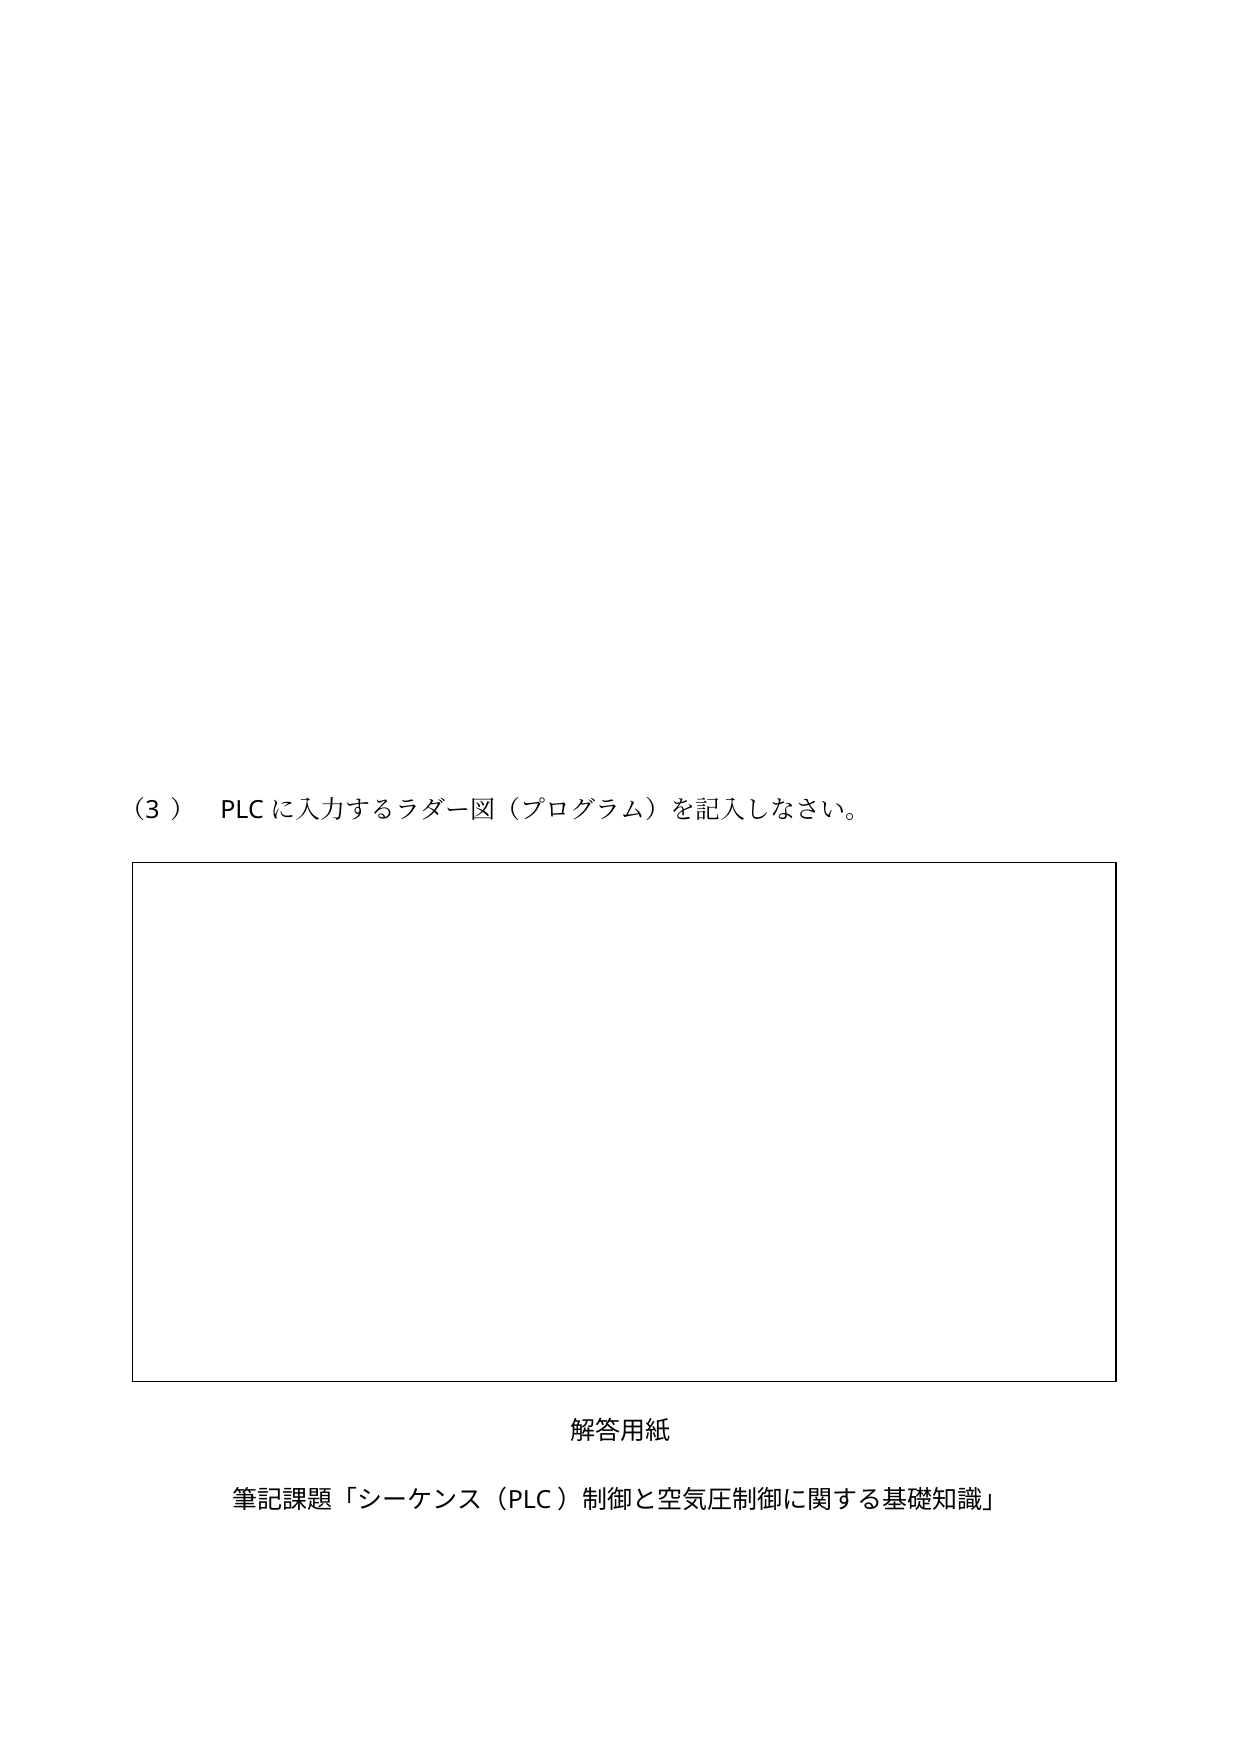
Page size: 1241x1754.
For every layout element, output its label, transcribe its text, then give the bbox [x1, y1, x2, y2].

list PLCに入力するラダー図（プログラム）を記入しなさい。 [120, 773, 1120, 842]
text 筆記課題「シーケンス（PLC）制御と空気圧制御に関する基礎知識」 [120, 1463, 1120, 1532]
text 解答用紙 [120, 1394, 1120, 1463]
